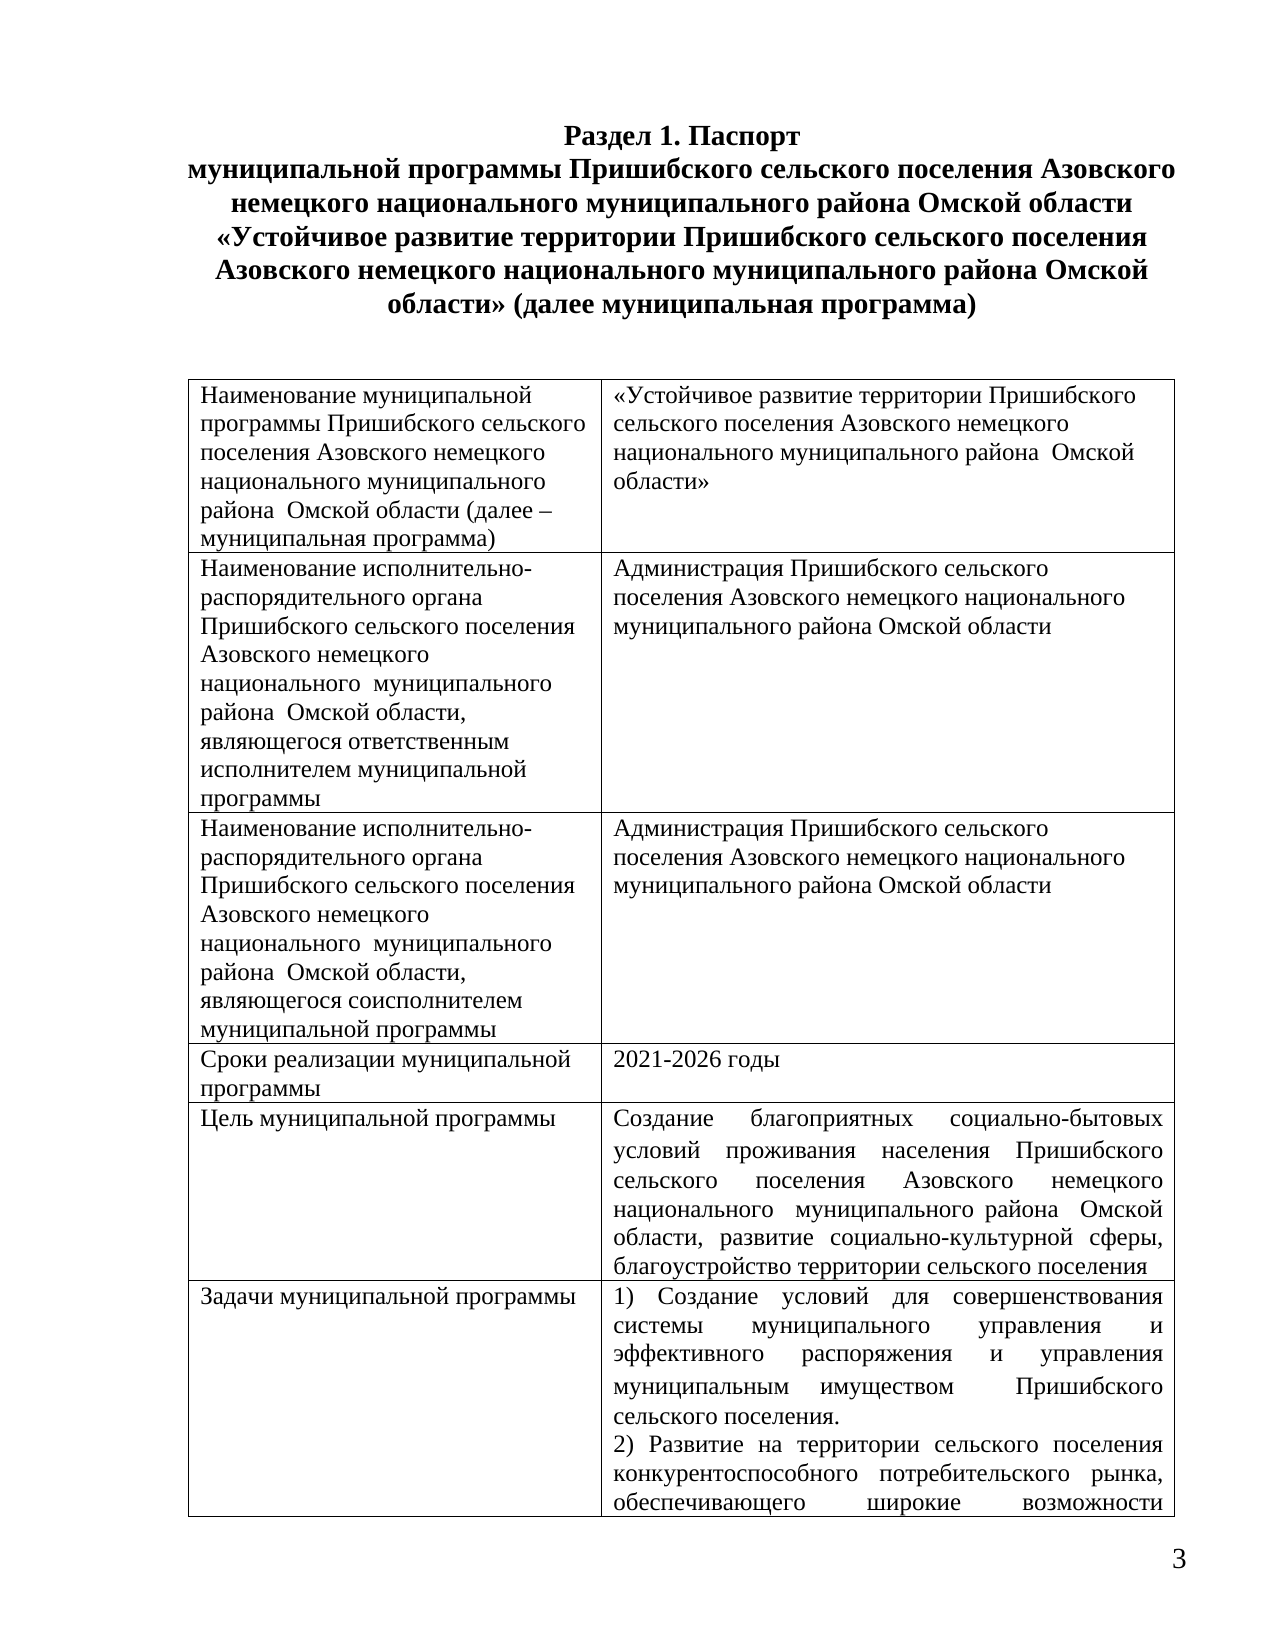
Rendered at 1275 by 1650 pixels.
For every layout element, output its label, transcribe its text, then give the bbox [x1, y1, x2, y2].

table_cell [602, 1281, 1174, 1516]
table_cell Наименование исполнительно-распорядительного органа Пришибского сельского поселения Азовского немецкого национального муниципального района Омской области, являющегося соисполнителем муниципальной программы [189, 813, 601, 1043]
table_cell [189, 1281, 601, 1516]
table_cell Администрация Пришибского сельского поселения Азовского немецкого национального муниципального района Омской области [602, 553, 1174, 812]
text муниципальной программы Пришибского сельского поселения Азовского немецкого национального муниципального района Омской области [177, 152, 1186, 219]
text «Устойчивое развитие территории Пришибского сельского поселения Азовского немецкого национального муниципального района Омской области» (далее муниципальная программа) [177, 219, 1186, 319]
table_cell Создание благоприятных социально-бытовых условий проживания населения Пришибского сельского поселения Азовского немецкого национального муниципального района Омской области, развитие социально-культурной сферы, благоустройство территории сельского поселения [602, 1103, 1174, 1280]
table_cell 2021-2026 годы [602, 1044, 1174, 1102]
table_header Наименование муниципальной программы Пришибского сельского поселения Азовского немецкого национального муниципального района Омской области (далее – муниципальная программа) [189, 380, 601, 552]
table_cell Администрация Пришибского сельского поселения Азовского немецкого национального муниципального района Омской области [602, 813, 1174, 1043]
text Раздел 1. Паспорт [177, 118, 1186, 152]
table_cell Сроки реализации муниципальной программы [189, 1044, 601, 1102]
table_cell Цель муниципальной программы [189, 1103, 601, 1280]
table_cell Наименование исполнительно-распорядительного органа Пришибского сельского поселения Азовского немецкого национального муниципального района Омской области, являющегося ответственным исполнителем муниципальной программы [189, 553, 601, 812]
table_header «Устойчивое развитие территории Пришибского сельского поселения Азовского немецкого национального муниципального района Омской области» [602, 380, 1174, 552]
